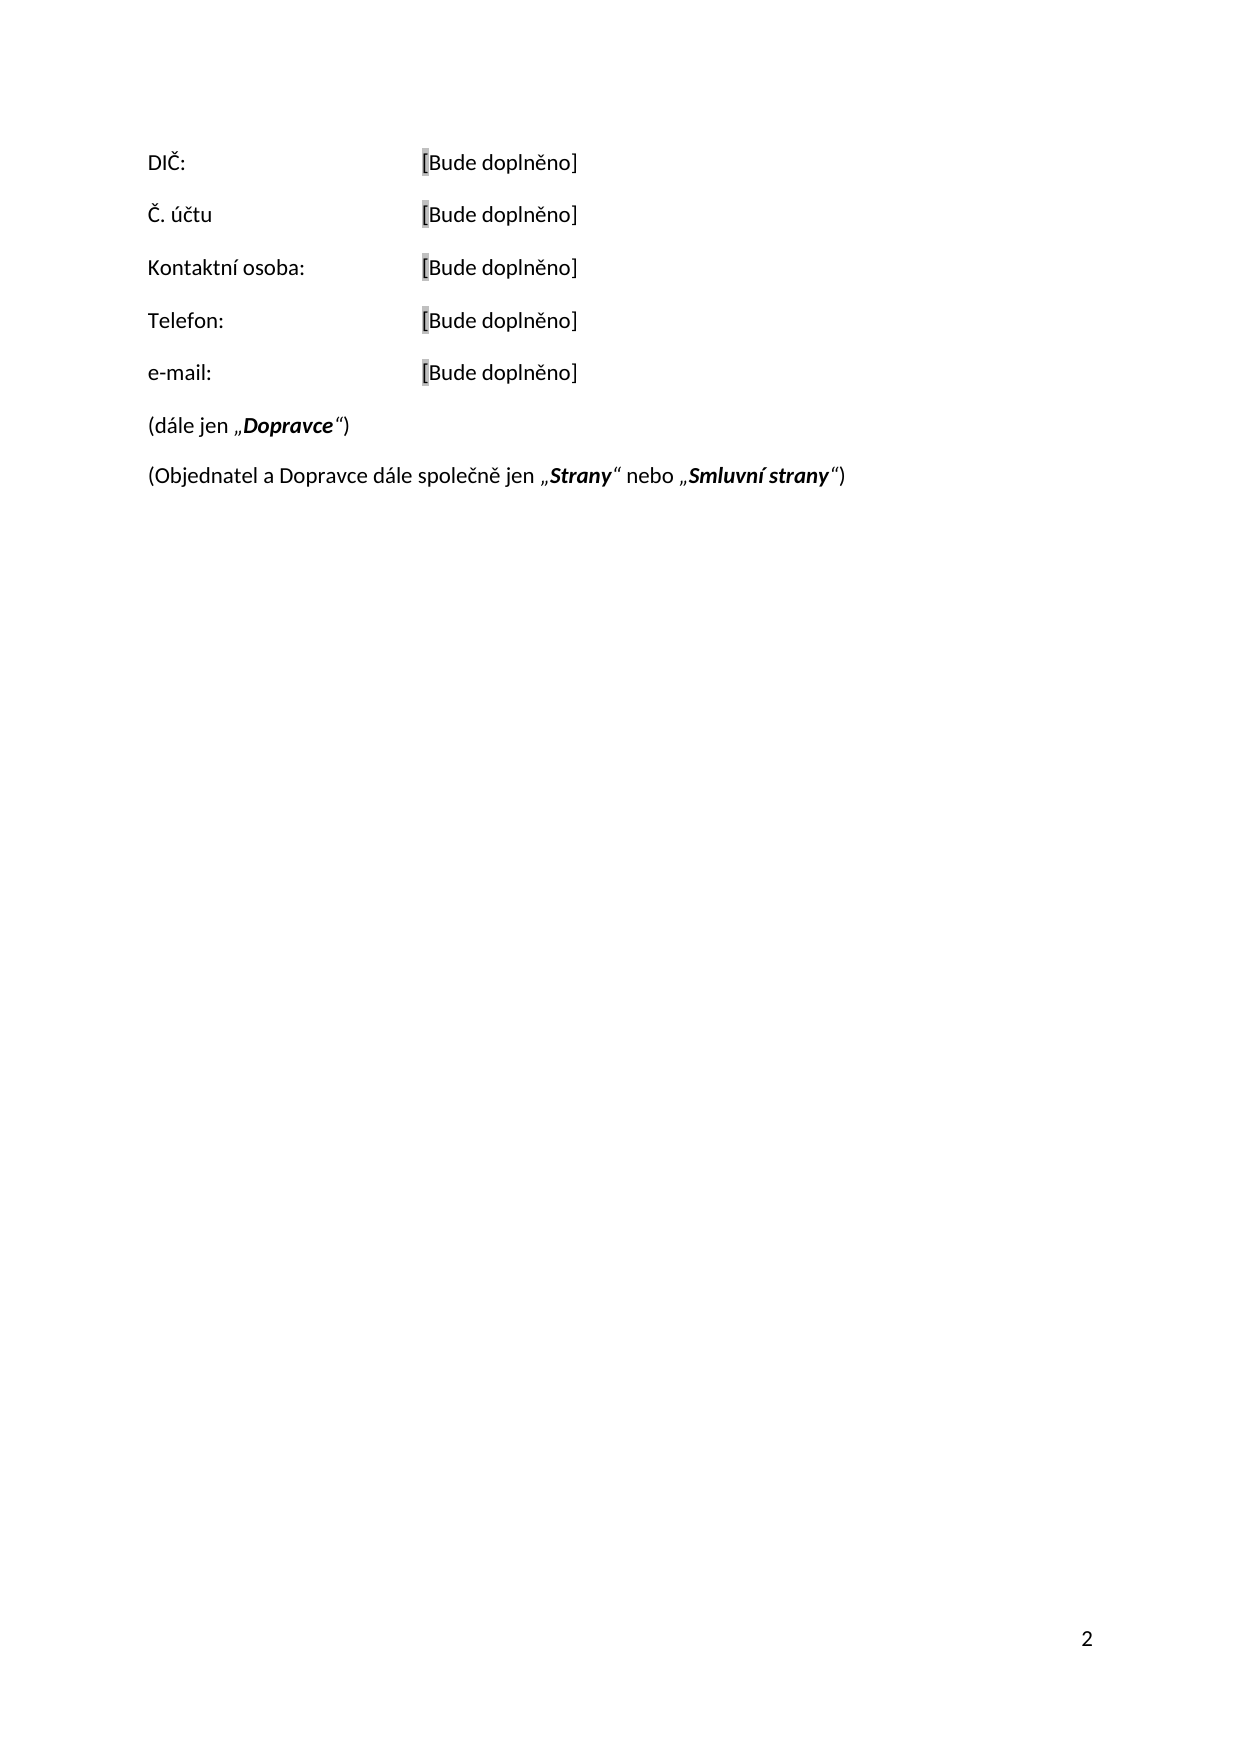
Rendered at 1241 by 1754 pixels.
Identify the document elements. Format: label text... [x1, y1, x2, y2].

table_cell [422, 200, 1093, 253]
table_cell e-mail: [148, 359, 422, 411]
table_cell [422, 148, 1093, 200]
table_cell Kontaktní osoba: [148, 253, 422, 306]
table_cell [422, 359, 1093, 411]
table_cell [422, 253, 1093, 306]
table_cell Č. účtu [148, 200, 422, 253]
text (dále jen „Dopravce“) [148, 411, 1093, 439]
table_cell Telefon: [148, 306, 422, 358]
table_cell DIČ: [148, 148, 422, 200]
text (Objednatel a Dopravce dále společně jen „Strany“ nebo „Smluvní strany“) [148, 461, 1093, 489]
table_cell [422, 306, 1093, 358]
